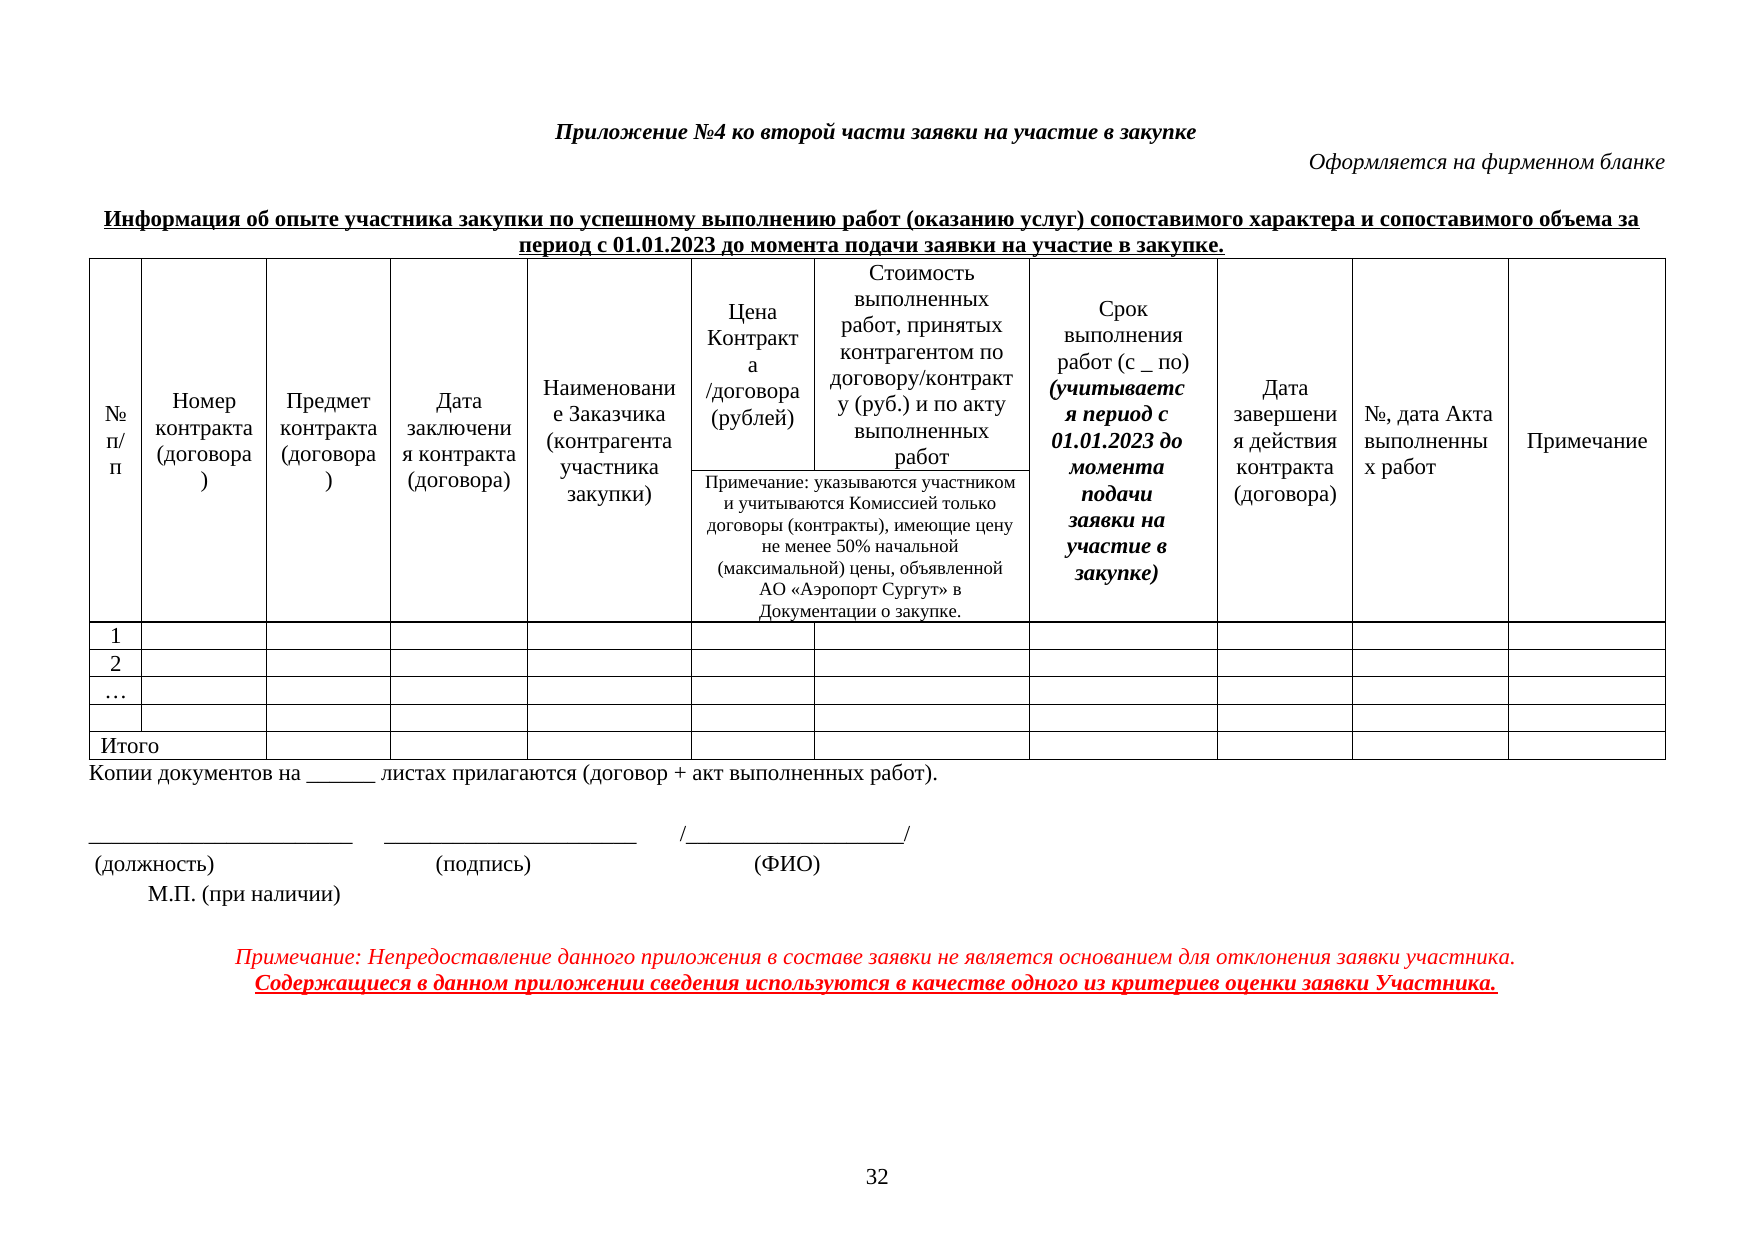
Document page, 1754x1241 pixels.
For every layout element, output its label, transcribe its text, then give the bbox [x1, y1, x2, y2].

table_cell [1030, 677, 1217, 704]
text Оформляется на фирменном бланке [89, 148, 1665, 175]
text Примечание: Непредоставление данного приложения в составе заявки не является основанием для отклонения заявки участника. [89, 943, 1665, 969]
table_cell Итого [90, 732, 266, 758]
table_cell [815, 705, 1029, 731]
table_cell [90, 705, 141, 731]
table_cell [1353, 677, 1508, 704]
table_cell [391, 732, 527, 758]
table_cell [1353, 705, 1508, 731]
table_cell [1218, 705, 1352, 731]
table_cell [1509, 650, 1665, 676]
table_cell [267, 705, 390, 731]
table_header Стоимость выполненных работ, принятых контрагентом по договору/контракту (руб.) и по акту выполненных работ [815, 259, 1029, 469]
table_cell [1218, 732, 1352, 758]
table_cell [267, 650, 390, 676]
table_cell [1353, 732, 1508, 758]
table_header Дата завершения действия контракта (договора) [1218, 259, 1352, 621]
table_header Цена Контракта /договора (рублей) [692, 259, 814, 469]
text Содержащиеся в данном приложении сведения используются в качестве одного из критериев оценки заявки Участника. [89, 969, 1665, 996]
text Информация об опыте участника закупки по успешному выполнению работ (оказанию услуг) сопоставимого характера и сопоставимого объема за период с 01.01.2023 до момента подачи заявки на участие в закупке. [93, 205, 1650, 258]
table_cell [142, 623, 266, 649]
table_cell [1030, 650, 1217, 676]
table_header Дата заключения контракта (договора) [391, 259, 527, 621]
table_cell [528, 732, 691, 758]
table_cell [142, 677, 266, 704]
table_cell [267, 732, 390, 758]
table_cell 2 [90, 650, 141, 676]
table_header № п/п [90, 259, 141, 621]
table_cell [692, 705, 814, 731]
table_cell [1509, 732, 1665, 758]
table_cell [815, 623, 1029, 649]
table_cell [692, 732, 814, 758]
table_cell [1218, 677, 1352, 704]
table_cell [528, 623, 691, 649]
table_cell [1509, 705, 1665, 731]
table_header Наименование Заказчика (контрагента участника закупки) [528, 259, 691, 621]
table_cell [1030, 705, 1217, 731]
table_cell [815, 650, 1029, 676]
table_cell [142, 650, 266, 676]
table_cell [692, 623, 814, 649]
text Приложение №4 ко второй части заявки на участие в закупке [89, 118, 1665, 144]
table_cell [391, 623, 527, 649]
text (должность) (подпись) (ФИО) [89, 850, 1665, 876]
table_cell [1218, 650, 1352, 676]
table_cell [528, 705, 691, 731]
table_cell [1509, 677, 1665, 704]
table_cell [267, 623, 390, 649]
table_cell 1 [90, 623, 141, 649]
table_header Номер контракта (договора) [142, 259, 266, 621]
text Копии документов на ______ листах прилагаются (договор + акт выполненных работ). [89, 760, 1665, 786]
table_cell [528, 650, 691, 676]
text _______________________ ______________________ /___________________/ [89, 820, 1665, 846]
table_header Примечание [1509, 259, 1665, 621]
table_cell [692, 677, 814, 704]
table_cell [391, 650, 527, 676]
table_cell [391, 677, 527, 704]
table_header Предмет контракта (договора) [267, 259, 390, 621]
table_cell [815, 677, 1029, 704]
table_cell Примечание: указываются участником и учитываются Комиссией только договоры (контракты), имеющие цену не менее 50% начальной (максимальной) цены, объявленной АО «Аэропорт Сургут» в Документации о закупке. [692, 471, 1029, 621]
table_cell [1030, 623, 1217, 649]
table_cell [1218, 623, 1352, 649]
table_cell … [90, 677, 141, 704]
table_header №, дата Акта выполненных работ [1353, 259, 1508, 621]
table_cell [692, 650, 814, 676]
table_cell [815, 732, 1029, 758]
table_cell [1353, 650, 1508, 676]
table_cell [391, 705, 527, 731]
text М.П. (при наличии) [89, 880, 1665, 907]
table_cell [1509, 623, 1665, 649]
table_cell [142, 705, 266, 731]
table_cell [528, 677, 691, 704]
table_header Срок выполнения работ (с _ по) (учитывается период с 01.01.2023 до момента подачи заявки на участие в закупке) [1030, 259, 1217, 621]
table_cell [267, 677, 390, 704]
table_cell [1030, 732, 1217, 758]
table_cell [1353, 623, 1508, 649]
